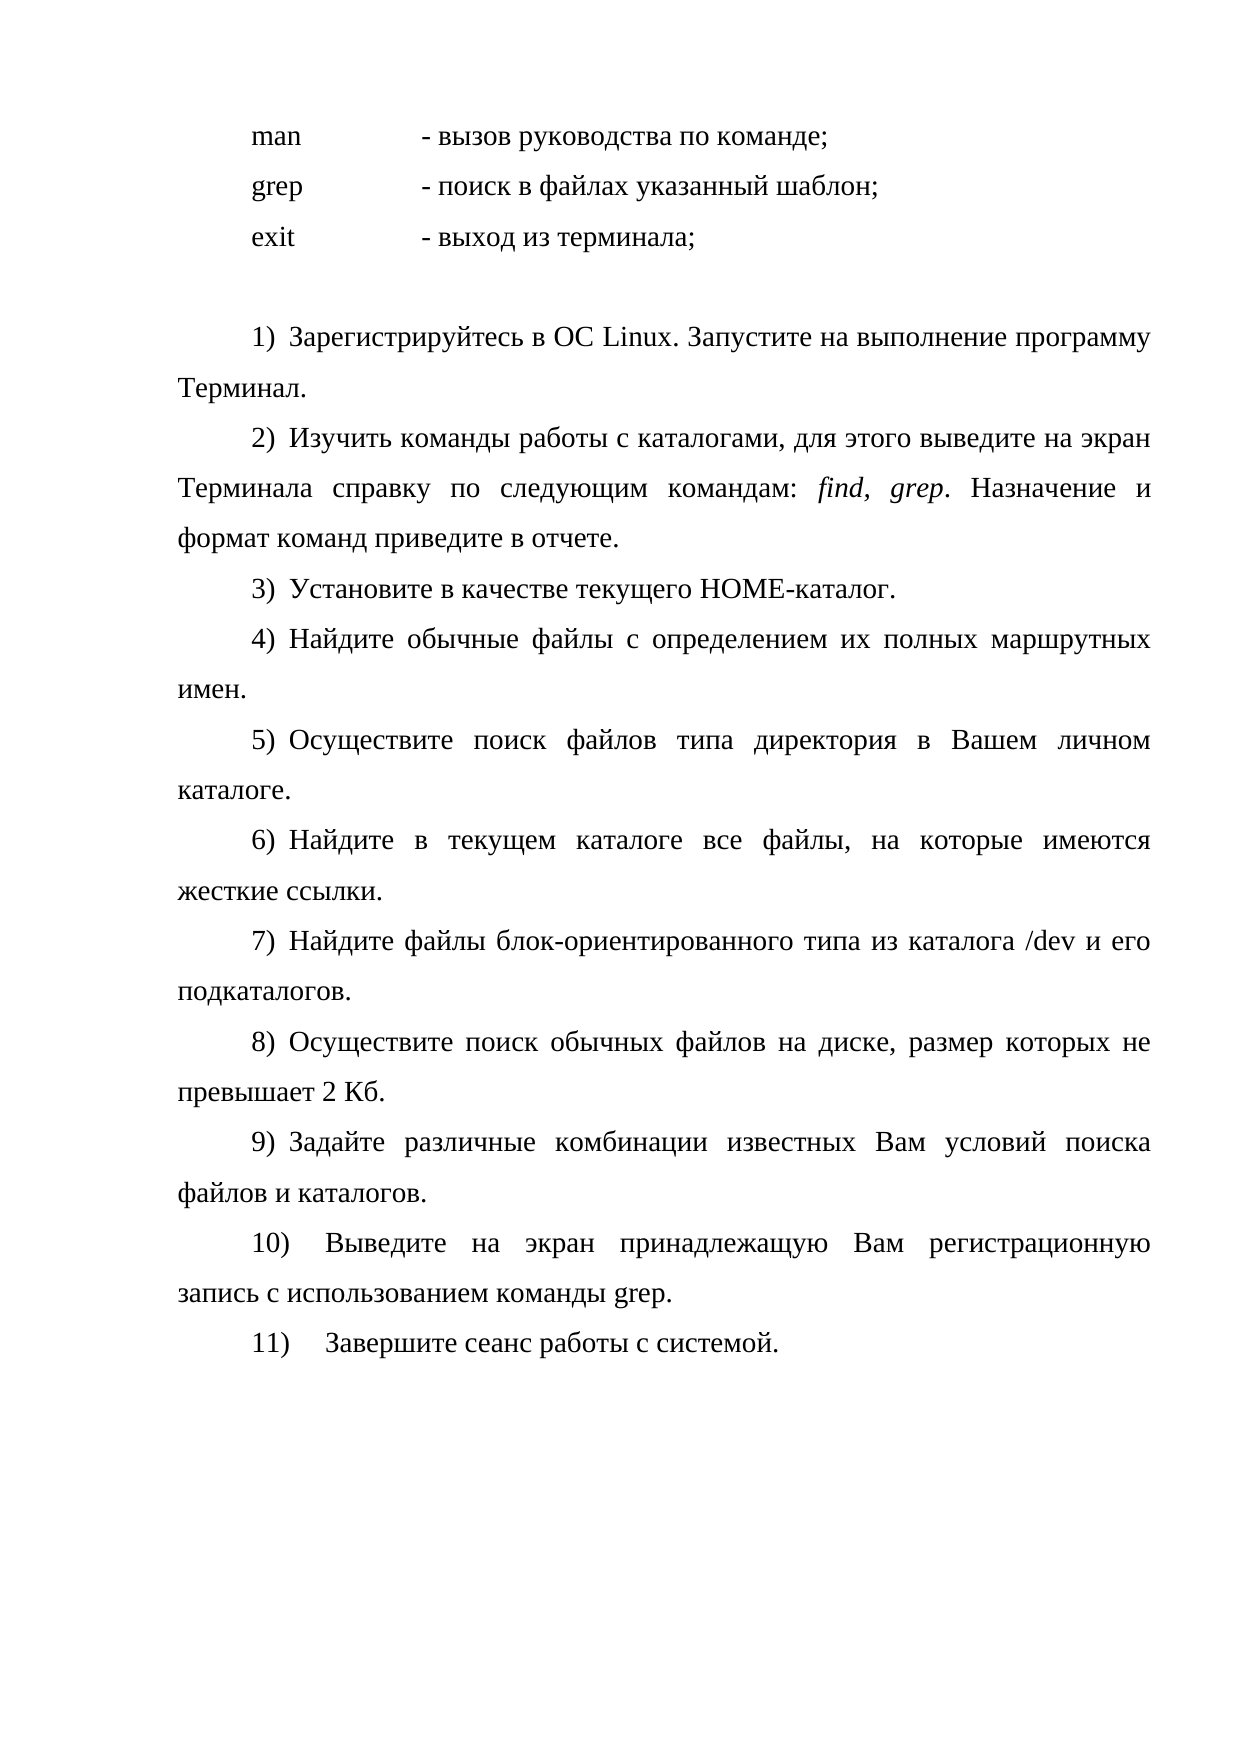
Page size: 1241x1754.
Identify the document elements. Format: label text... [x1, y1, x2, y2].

list Установите в качестве текущего HOME-каталог. [177, 571, 1152, 604]
list Зарегистрируйтесь в ОС Linux. Запустите на выполнение программу Терминал. [177, 319, 1152, 403]
list Изучить команды работы с каталогами, для этого выведите на экран Терминала справку по следующим командам: find, grep. Назначение и формат команд приведите в отчете. [177, 420, 1152, 554]
text man - вызов руководства по команде; [177, 118, 1152, 152]
list Найдите в текущем каталоге все файлы, на которые имеются жесткие ссылки. [177, 822, 1152, 906]
list Выведите на экран принадлежащую Вам регистрационную запись с использованием команды grep. [177, 1225, 1152, 1309]
text еxit - выход из терминала; [177, 219, 1152, 252]
list Найдите файлы блок-ориентированного типа из каталога /dev и его подкаталогов. [177, 923, 1152, 1007]
list Задайте различные комбинации известных Вам условий поиска файлов и каталогов. [177, 1124, 1152, 1208]
list Осуществите поиск обычных файлов на диске, размер которых не превышает 2 Кб. [177, 1024, 1152, 1108]
list Найдите обычные файлы с определением их полных маршрутных имен. [177, 621, 1152, 705]
list Осуществите поиск файлов типа директория в Вашем личном каталоге. [177, 722, 1152, 806]
list Завершите сеанс работы с системой. [177, 1326, 1152, 1359]
text grep - поиск в файлах указанный шаблон; [177, 168, 1152, 202]
